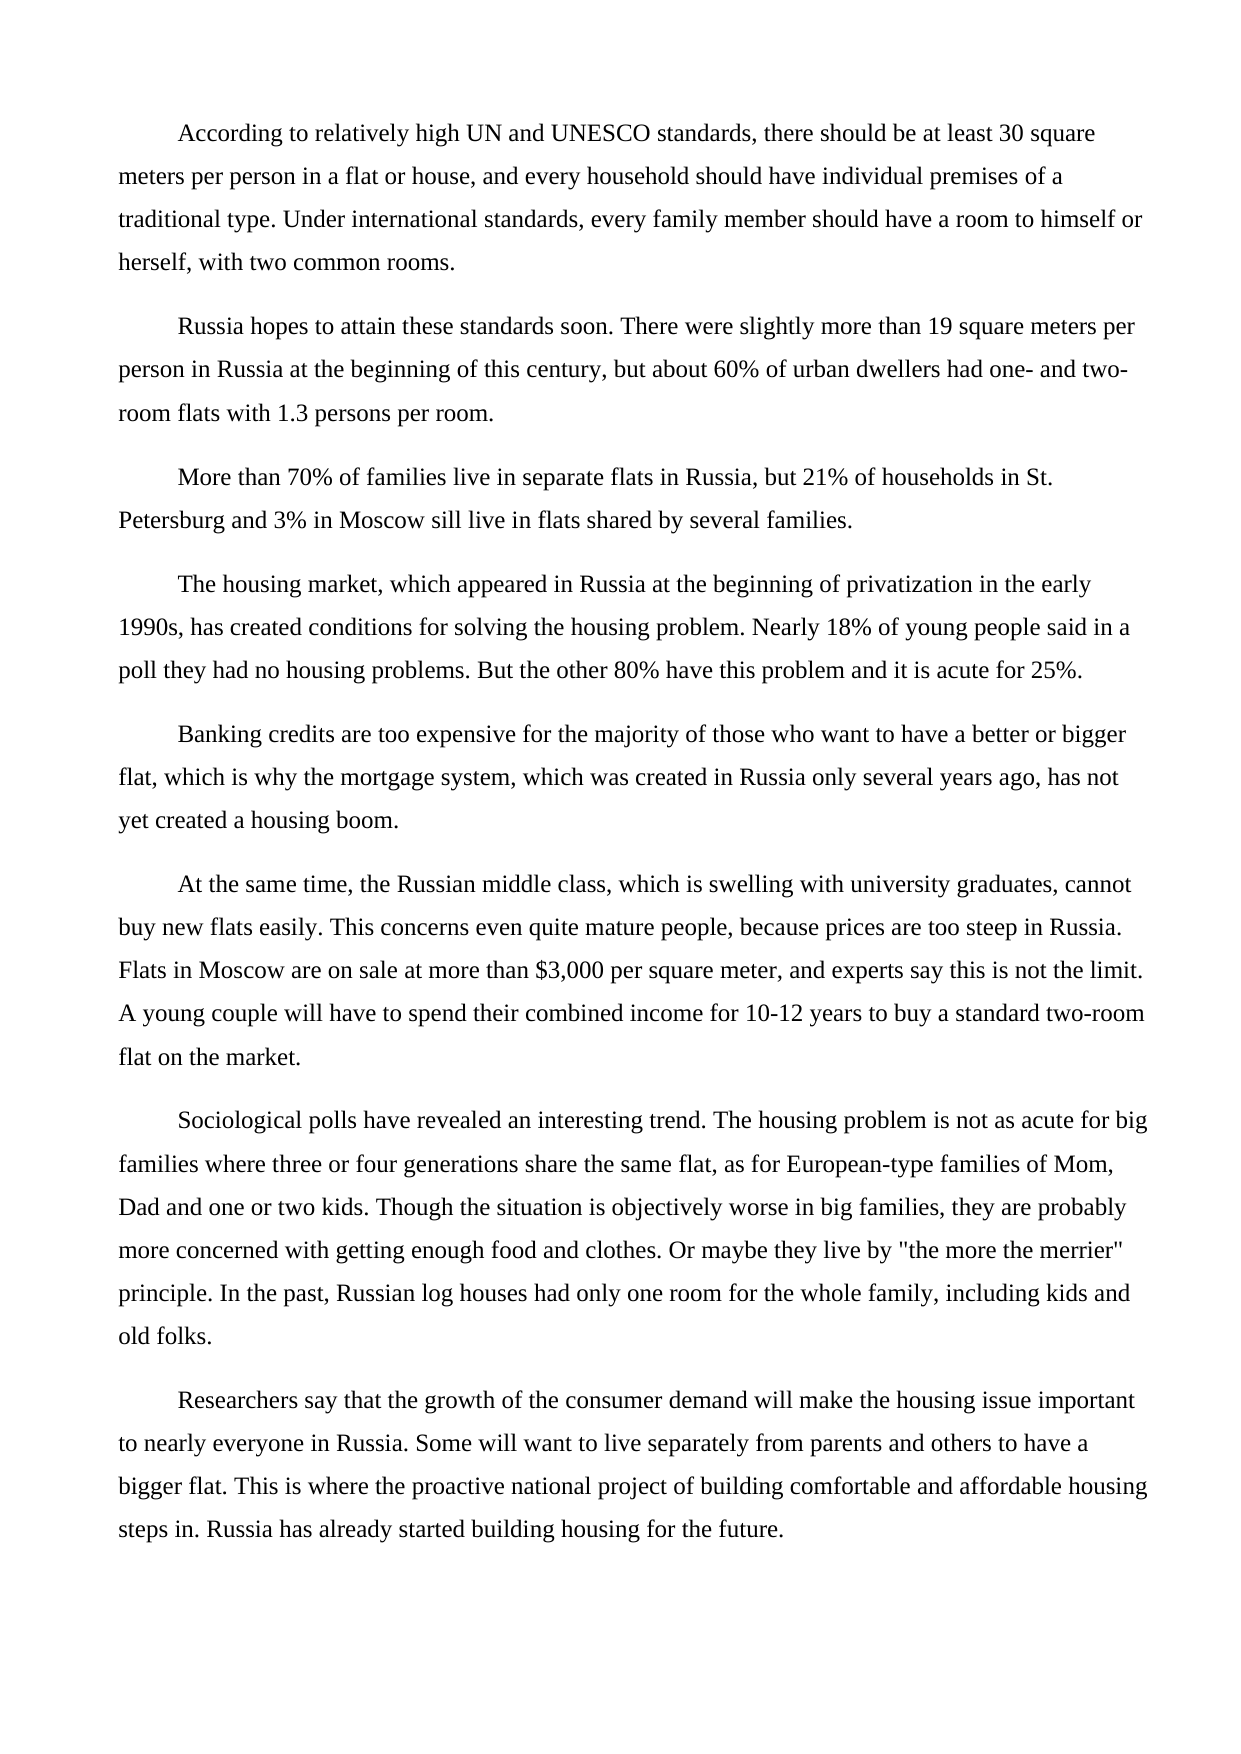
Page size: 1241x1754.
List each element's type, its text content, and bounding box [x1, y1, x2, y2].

text Banking credits are too expensive for the majority of those who want to have a better or bigger flat, which is why the mortgage system, which was created in Russia only several years ago, has not yet created a housing boom. [118, 719, 1152, 834]
text The housing market, which appeared in Russia at the beginning of privatization in the early 1990s, has created conditions for solving the housing problem. Nearly 18% of young people said in a poll they had no housing problems. But the other 80% have this problem and it is acute for 25%. [118, 569, 1152, 684]
text Sociological polls have revealed an interesting trend. The housing problem is not as acute for big families where three or four generations share the same flat, as for European-type families of Mom, Dad and one or two kids. Though the situation is objectively worse in big families, they are probably more concerned with getting enough food and clothes. Or maybe they live by "the more the merrier" principle. In the past, Russian log houses had only one room for the whole family, including kids and old folks. [118, 1106, 1152, 1350]
text More than 70% of families live in separate flats in Russia, but 21% of households in St. Petersburg and 3% in Moscow sill live in flats shared by several families. [118, 462, 1152, 533]
text Russia hopes to attain these standards soon. There were slightly more than 19 square meters per person in Russia at the beginning of this century, but about 60% of urban dwellers had one- and two-room flats with 1.3 persons per room. [118, 311, 1152, 426]
text At the same time, the Russian middle class, which is swelling with university graduates, cannot buy new flats easily. This concerns even quite mature people, because prices are too steep in Russia. Flats in Moscow are on sale at more than $3,000 per square meter, and experts say this is not the limit. A young couple will have to spend their combined income for 10-12 years to buy a standard two-room flat on the market. [118, 869, 1152, 1070]
text Researchers say that the growth of the consumer demand will make the housing issue important to nearly everyone in Russia. Some will want to live separately from parents and others to have a bigger flat. This is where the proactive national project of building comfortable and affordable housing steps in. Russia has already started building housing for the future. [118, 1385, 1152, 1543]
text According to relatively high UN and UNESCO standards, there should be at least 30 square meters per person in a flat or house, and every household should have individual premises of a traditional type. Under international standards, every family member should have a room to himself or herself, with two common rooms. [118, 118, 1152, 276]
